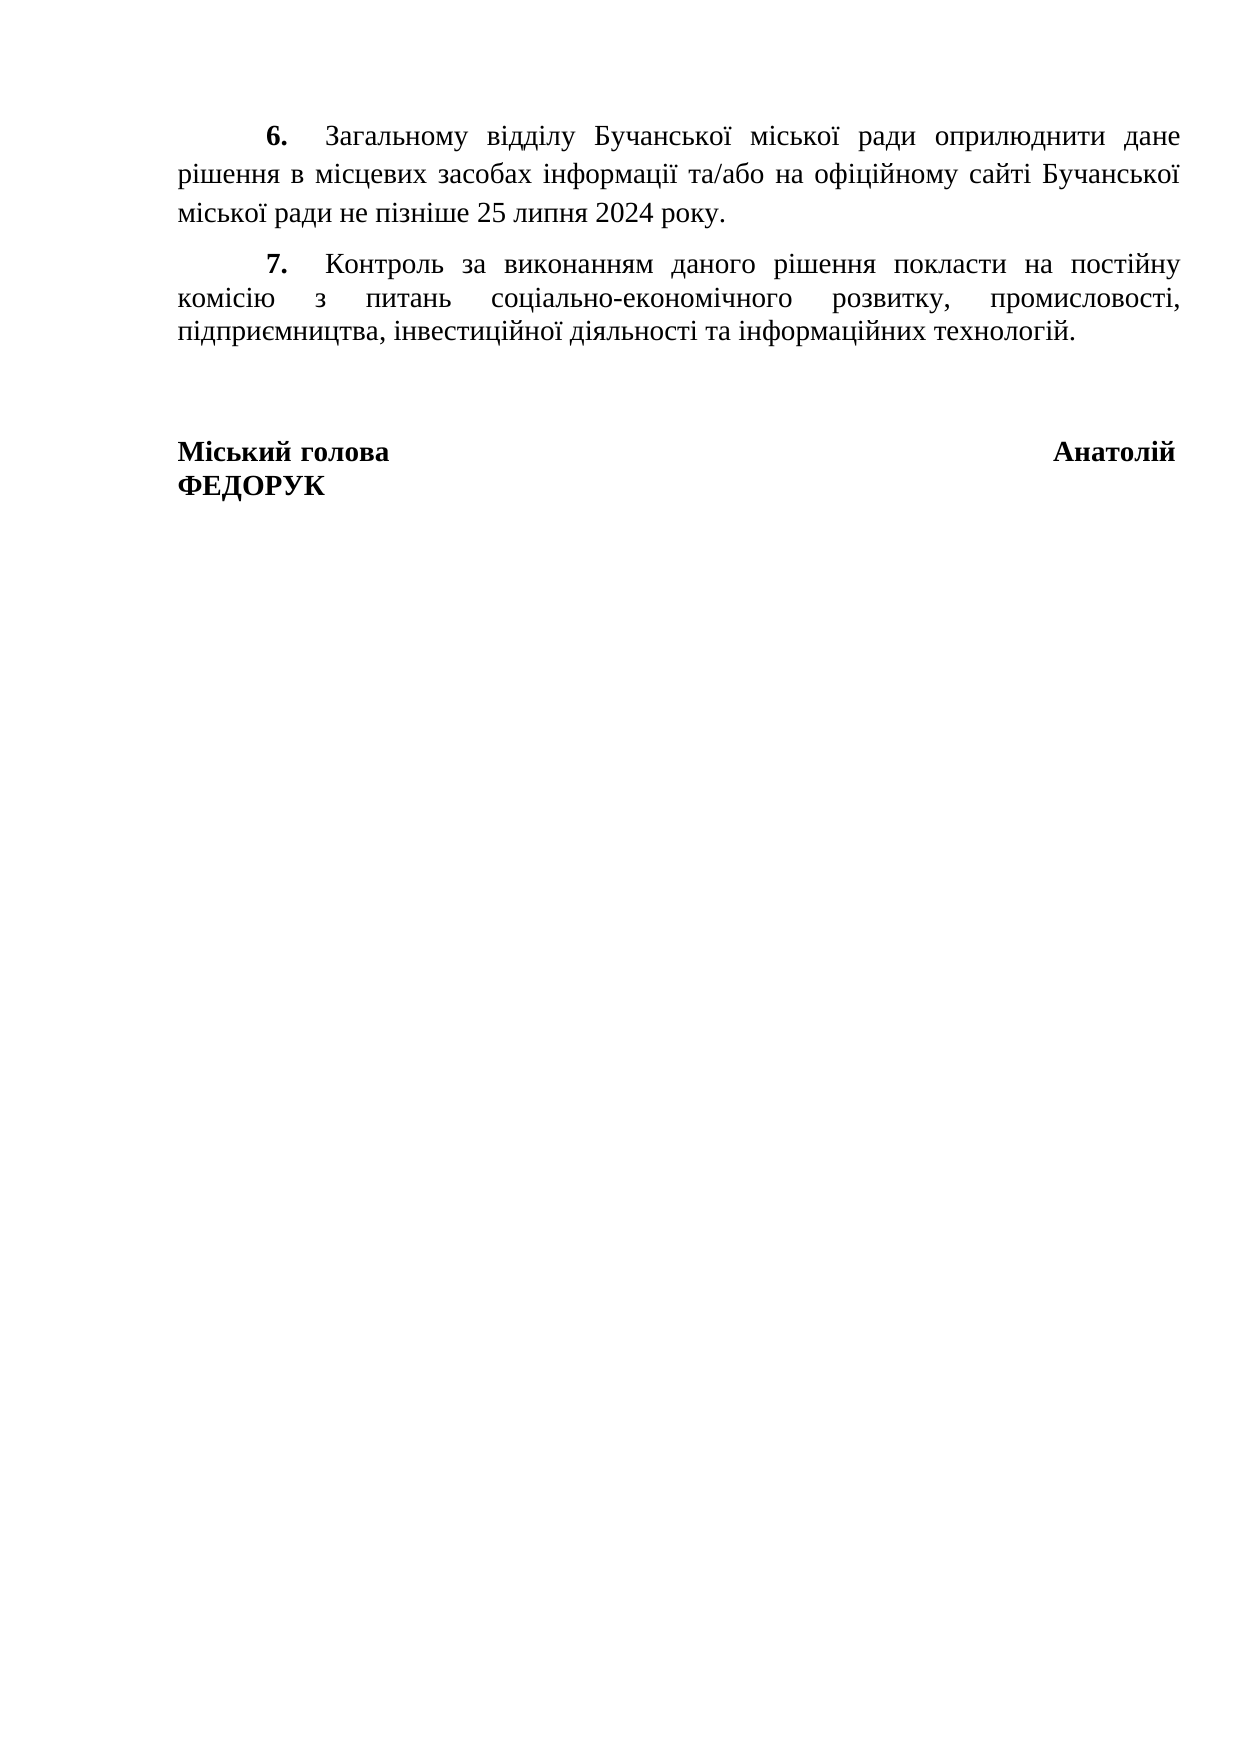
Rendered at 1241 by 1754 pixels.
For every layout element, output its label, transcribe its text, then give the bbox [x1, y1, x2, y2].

text Міський голова Анатолій ФЕДОРУК [177, 434, 1181, 501]
list Контроль за виконанням даного рішення покласти на постійну комісію з питань соціально-економічного розвитку, промисловості, підприємництва, інвестиційної діяльності та інформаційних технологій. [177, 246, 1181, 347]
list Загальному відділу Бучанської міської ради оприлюднити дане рішення в місцевих засобах інформації та/або на офіційному сайті Бучанської міської ради не пізніше 25 липня 2024 року. [177, 118, 1181, 229]
